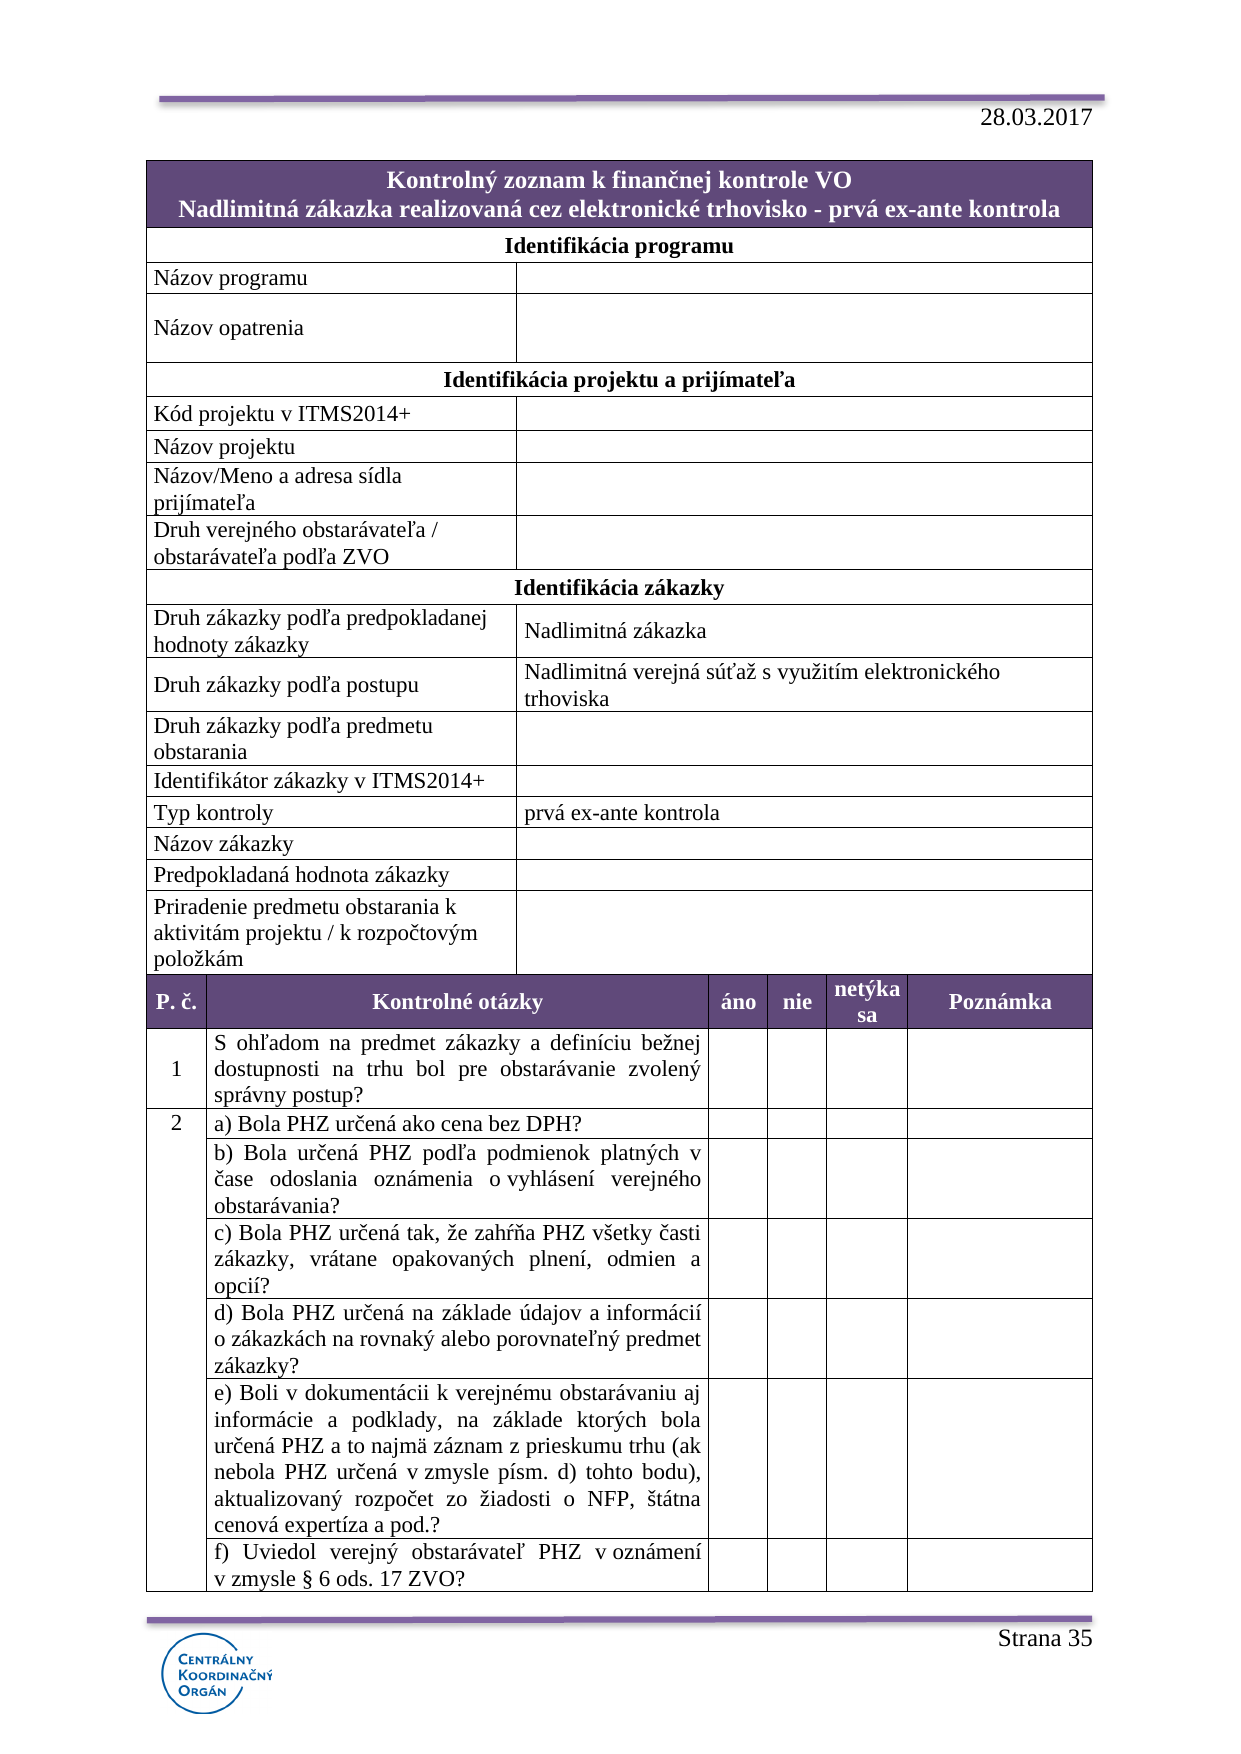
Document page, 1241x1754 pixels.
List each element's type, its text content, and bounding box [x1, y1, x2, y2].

table_cell Poznámka [908, 975, 1092, 1028]
table_cell Názov/Meno a adresa sídla prijímateľa [147, 463, 516, 515]
table_cell netýka sa [827, 975, 907, 1028]
table_cell Identifikácia zákazky [147, 570, 1092, 603]
table_cell [517, 263, 1092, 293]
table_cell [517, 828, 1092, 858]
table_cell Názov opatrenia [147, 294, 516, 362]
table_cell [827, 1299, 907, 1378]
table_cell Druh zákazky podľa predpokladanej hodnoty zákazky [147, 605, 516, 657]
picture [159, 1631, 272, 1713]
table_cell [768, 1219, 826, 1298]
table_cell [709, 1109, 767, 1138]
table_cell [517, 766, 1092, 796]
table_cell Nadlimitná zákazka [517, 605, 1092, 657]
table_cell a) Bola PHZ určená ako cena bez DPH? [207, 1109, 708, 1138]
table_cell nie [768, 975, 826, 1028]
table_cell [908, 1299, 1092, 1378]
table_cell Priradenie predmetu obstarania k aktivitám projektu / k rozpočtovým položkám [147, 891, 516, 974]
table_header Kontrolný zoznam k finančnej kontrole VO Nadlimitná zákazka realizovaná cez elektronické trhovisko - prvá ex-ante kontrola [147, 161, 1092, 227]
table_cell 2 [147, 1109, 206, 1591]
table_cell [517, 516, 1092, 569]
table_cell [827, 1219, 907, 1298]
table_cell Názov zákazky [147, 828, 516, 858]
table_cell áno [709, 975, 767, 1028]
table_cell Nadlimitná verejná súťaž s využitím elektronického trhoviska [517, 658, 1092, 711]
table_cell [768, 1109, 826, 1138]
table_cell Kontrolné otázky [207, 975, 708, 1028]
table_cell [709, 1299, 767, 1378]
table_cell [709, 1139, 767, 1218]
table_cell c) Bola PHZ určená tak, že zahŕňa PHZ všetky časti zákazky, vrátane opakovaných plnení, odmien a opcií? [207, 1219, 708, 1298]
table_cell [517, 397, 1092, 430]
table_cell S ohľadom na predmet zákazky a definíciu bežnej dostupnosti na trhu bol pre obstarávanie zvolený správny postup? [207, 1029, 708, 1108]
table_cell [709, 1379, 767, 1537]
table_cell [908, 1029, 1092, 1108]
table_cell Identifikácia programu [147, 228, 1092, 262]
table_cell [768, 1539, 826, 1591]
table_cell Predpokladaná hodnota zákazky [147, 860, 516, 890]
table_cell Typ kontroly [147, 797, 516, 827]
table_cell [908, 1379, 1092, 1537]
table_cell [908, 1539, 1092, 1591]
table_cell 1 [147, 1029, 206, 1108]
table_cell [517, 294, 1092, 362]
table_cell [517, 712, 1092, 765]
table_cell d) Bola PHZ určená na základe údajov a informácií o zákazkách na rovnaký alebo porovnateľný predmet zákazky? [207, 1299, 708, 1378]
table_cell [768, 1299, 826, 1378]
table_cell Druh zákazky podľa postupu [147, 658, 516, 711]
table_cell Kód projektu v ITMS2014+ [147, 397, 516, 430]
table_cell Názov programu [147, 263, 516, 293]
table_cell [768, 1139, 826, 1218]
table_cell [908, 1219, 1092, 1298]
table_cell Názov projektu [147, 431, 516, 462]
table_cell [709, 1029, 767, 1108]
table_cell [827, 1029, 907, 1108]
table_cell [709, 1219, 767, 1298]
table_cell Identifikácia projektu a prijímateľa [147, 363, 1092, 396]
table_cell f) Uviedol verejný obstarávateľ PHZ v oznámení v zmysle § 6 ods. 17 ZVO? [207, 1539, 708, 1591]
table_cell [768, 1029, 826, 1108]
table_cell e) Boli v dokumentácii k verejnému obstarávaniu aj informácie a podklady, na základe ktorých bola určená PHZ a to najmä záznam z prieskumu trhu (ak nebola PHZ určená v zmysle písm. d) tohto bodu), aktualizovaný rozpočet zo žiadosti o NFP, štátna cenová expertíza a pod.? [207, 1379, 708, 1537]
table_cell [827, 1139, 907, 1218]
table_cell [827, 1379, 907, 1537]
table_cell [517, 891, 1092, 974]
table_cell Druh verejného obstarávateľa / obstarávateľa podľa ZVO [147, 516, 516, 569]
table_cell b) Bola určená PHZ podľa podmienok platných v čase odoslania oznámenia o vyhlásení verejného obstarávania? [207, 1139, 708, 1218]
table_cell Identifikátor zákazky v ITMS2014+ [147, 766, 516, 796]
table_cell [827, 1539, 907, 1591]
table_cell [517, 431, 1092, 462]
table_cell [517, 860, 1092, 890]
table_cell [908, 1139, 1092, 1218]
table_cell [768, 1379, 826, 1537]
table_cell [709, 1539, 767, 1591]
table_cell Druh zákazky podľa predmetu obstarania [147, 712, 516, 765]
table_cell [908, 1109, 1092, 1138]
table_cell [517, 463, 1092, 515]
table_cell P. č. [147, 975, 206, 1028]
table_cell [827, 1109, 907, 1138]
table_cell prvá ex-ante kontrola [517, 797, 1092, 827]
